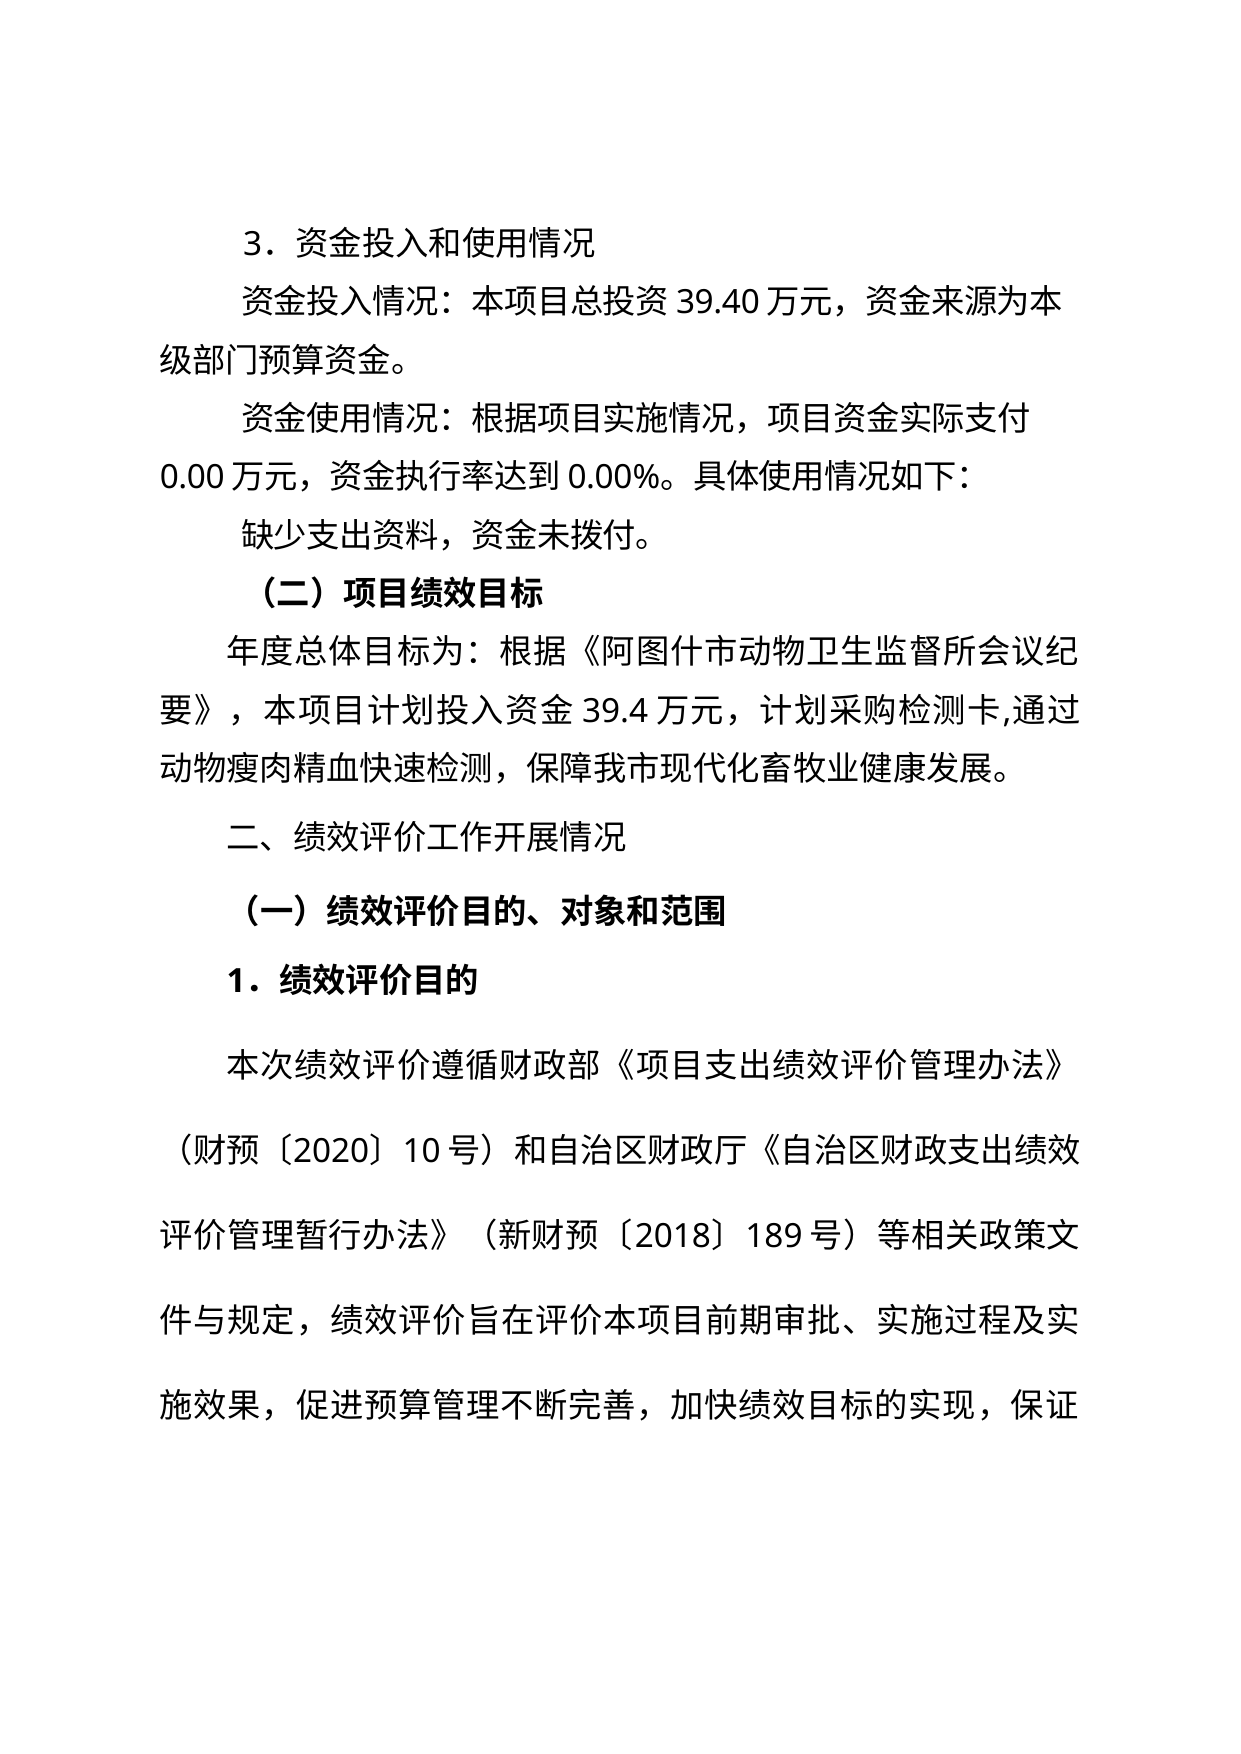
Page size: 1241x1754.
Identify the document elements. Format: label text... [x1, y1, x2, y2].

text 1．绩效评价目的 [159, 935, 1081, 1020]
text 缺少支出资料，资金未拨付。 [159, 500, 1081, 559]
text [159, 1020, 1085, 1510]
text （一）绩效评价目的、对象和范围 [159, 877, 1081, 935]
text 二、绩效评价工作开展情况 [159, 792, 1081, 877]
text （二）项目绩效目标 [159, 559, 1081, 617]
text 资金使用情况：根据项目实施情况，项目资金实际支付0.00万元，资金执行率达到0.00%。具体使用情况如下： [159, 384, 1081, 500]
text 资金投入情况：本项目总投资39.40万元，资金来源为本级部门预算资金。 [159, 267, 1081, 384]
text 年度总体目标为：根据《阿图什市动物卫生监督所会议纪要》，本项目计划投入资金39.4万元，计划采购检测卡,通过动物瘦肉精血快速检测，保障我市现代化畜牧业健康发展。 [159, 617, 1081, 792]
text 3．资金投入和使用情况 [159, 209, 1081, 267]
